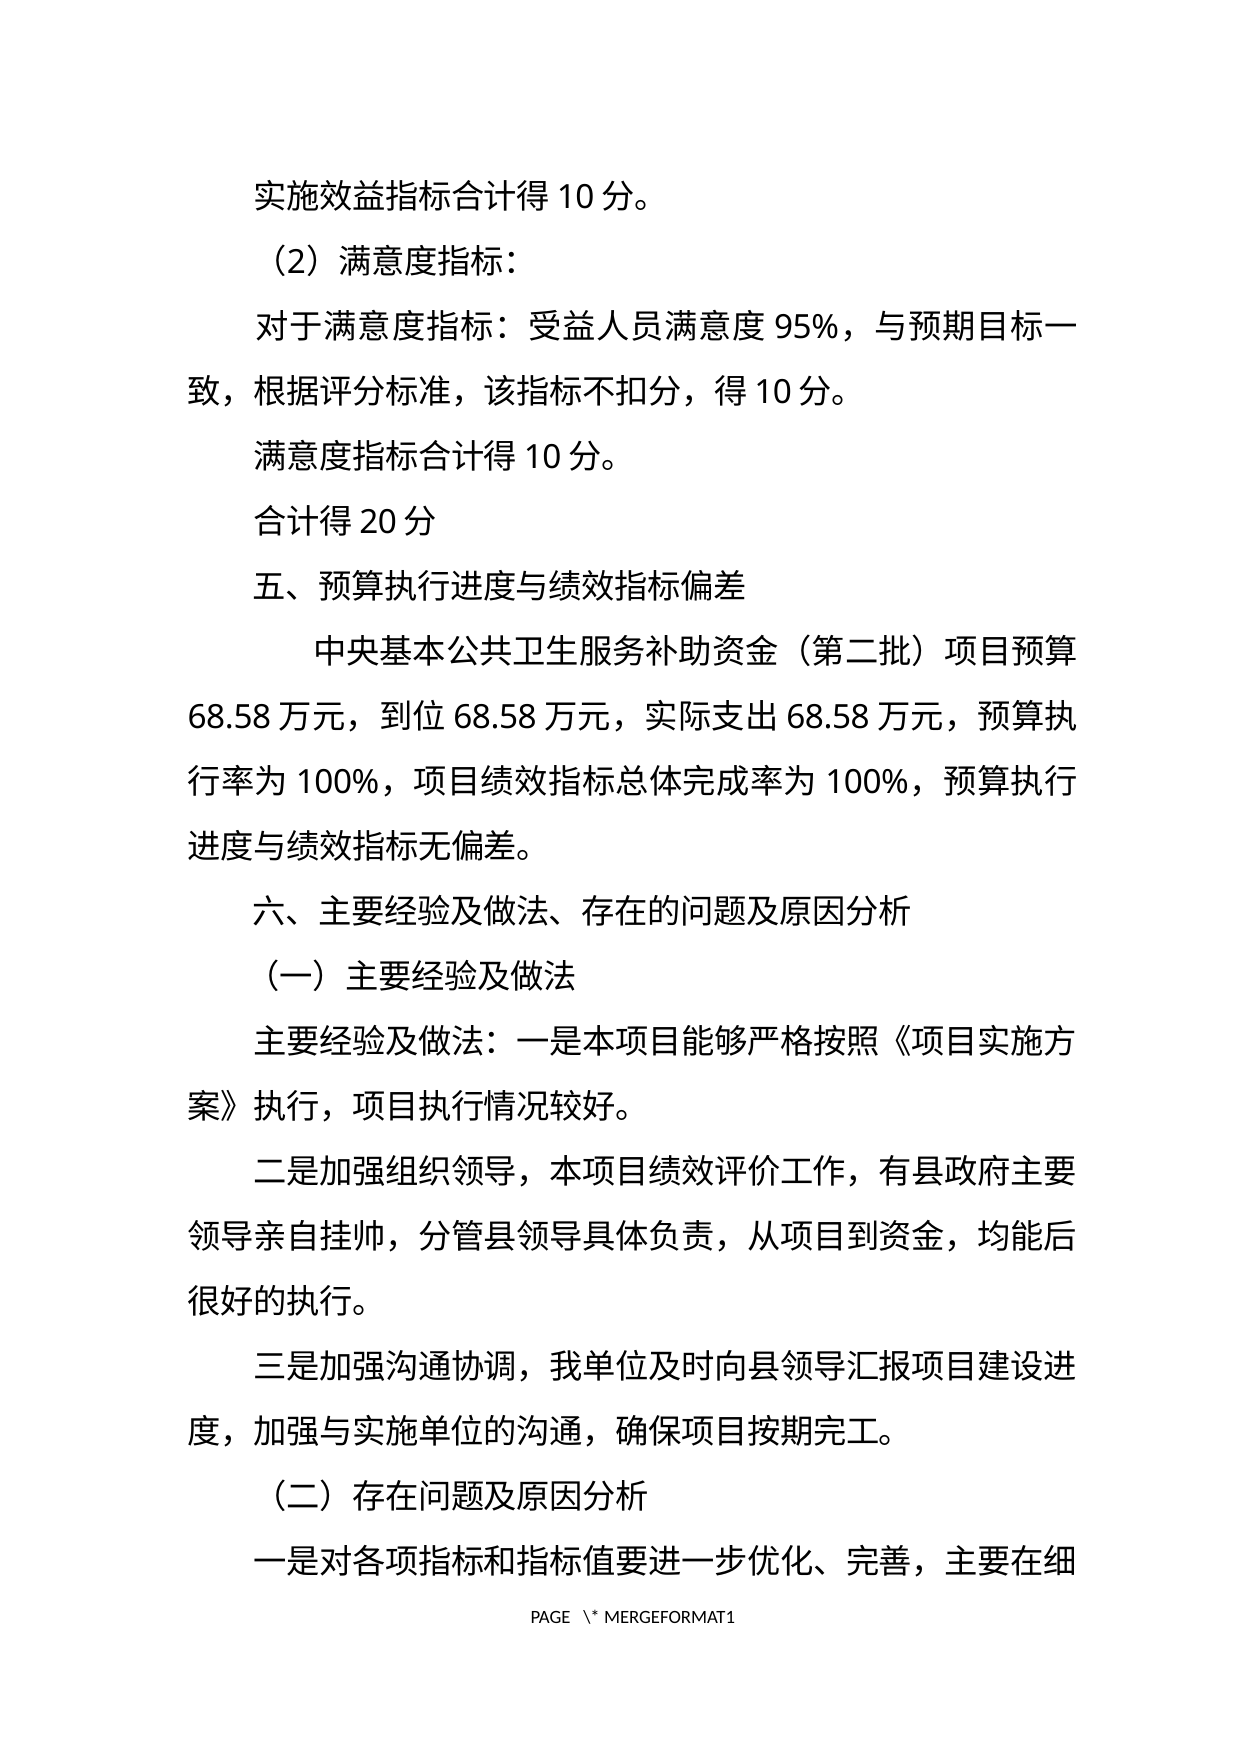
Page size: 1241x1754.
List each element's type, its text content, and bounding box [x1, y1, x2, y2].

text 中央基本公共卫生服务补助资金（第二批）项目预算68.58万元，到位68.58万元，实际支出68.58万元，预算执行率为100%，项目绩效指标总体完成率为100%，预算执行进度与绩效指标无偏差。 [187, 617, 1078, 877]
text 六、主要经验及做法、存在的问题及原因分析 [187, 877, 1078, 942]
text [187, 162, 1078, 552]
text 五、预算执行进度与绩效指标偏差 [187, 552, 1078, 617]
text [187, 942, 1078, 1592]
